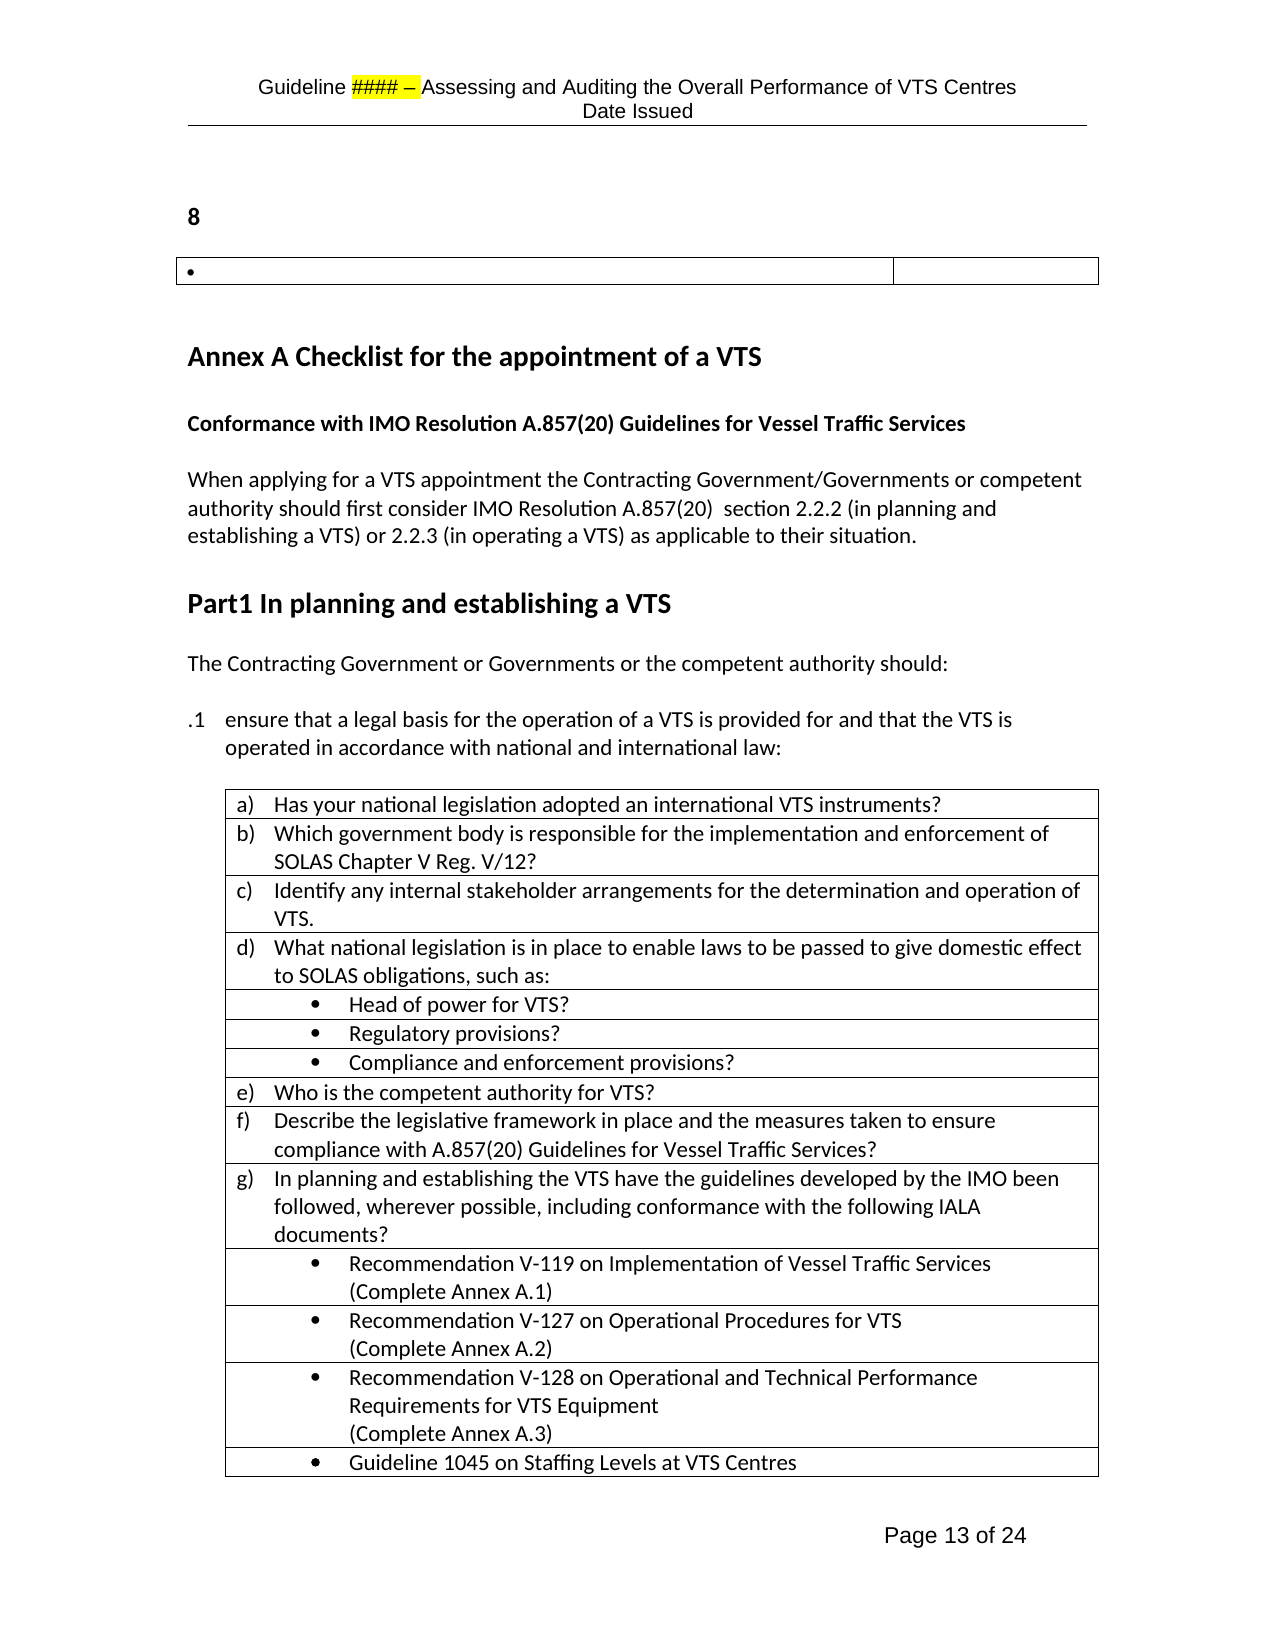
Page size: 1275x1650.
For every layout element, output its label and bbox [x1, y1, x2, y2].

table_cell [226, 1078, 1098, 1106]
table_cell [226, 1363, 1098, 1447]
table_cell [226, 990, 1098, 1018]
table_header [226, 790, 1098, 818]
table_cell [226, 1020, 1098, 1047]
table_cell [226, 933, 1098, 989]
table_cell [226, 1164, 1098, 1248]
table_cell [226, 1249, 1098, 1305]
table_cell [226, 1448, 1098, 1476]
table_cell [226, 819, 1098, 875]
table_cell [177, 258, 893, 284]
table_cell [226, 1049, 1098, 1077]
table_cell [226, 876, 1098, 932]
table_cell [226, 1306, 1098, 1362]
table_cell [894, 258, 1098, 284]
table_cell [226, 1107, 1098, 1163]
